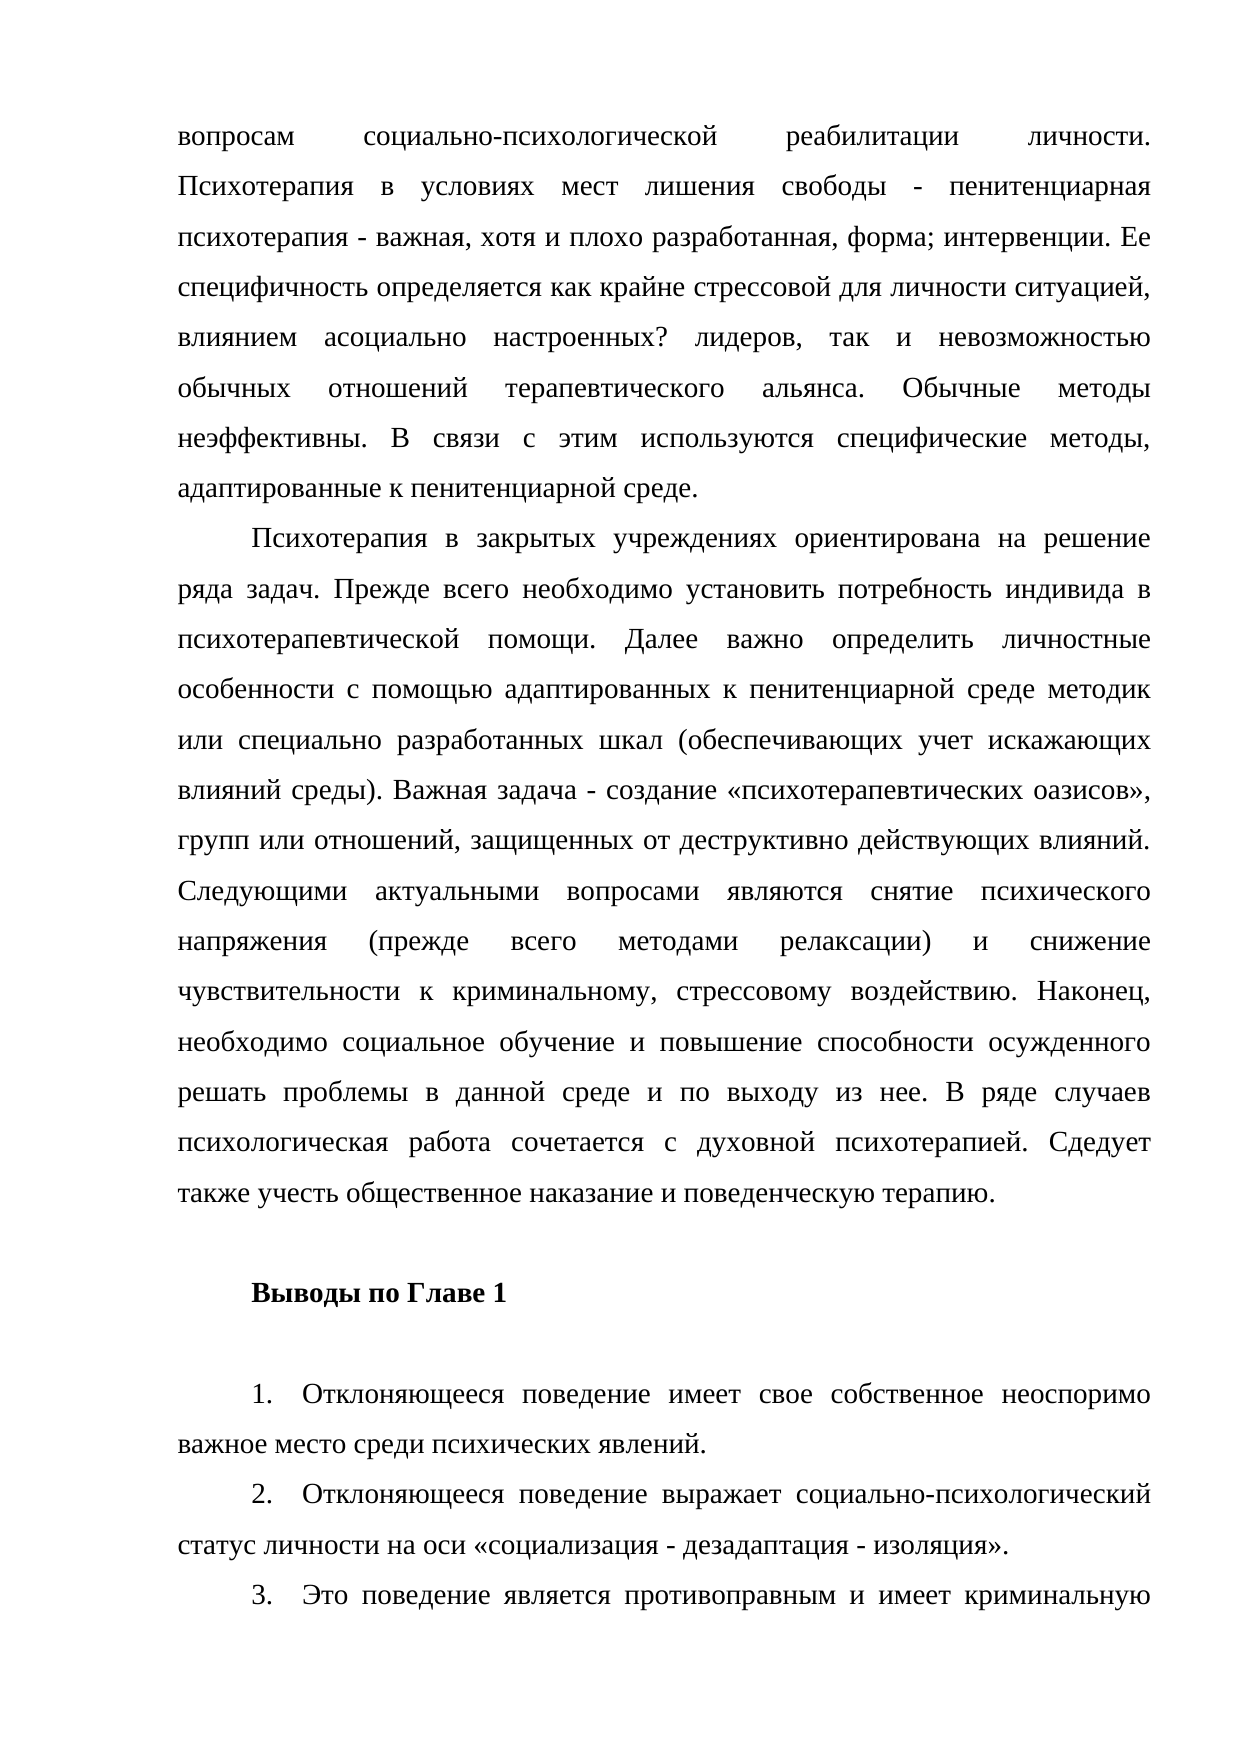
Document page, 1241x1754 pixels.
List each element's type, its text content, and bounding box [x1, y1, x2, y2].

text Психотерапия в закрытых учреждениях ориентирована на решение ряда задач. Прежде всего необходимо установить потребность индивида в психотерапевтической помощи. Далее важно определить личностные особенности с помощью адаптированных к пенитенциарной среде методик или специально разработанных шкал (обеспечивающих учет искажающих влияний среды). Важная задача - создание «психотерапевтических оазисов», групп или отношений, защищенных от деструктивно действующих влияний. Следующими актуальными вопросами являются снятие психического напряжения (прежде всего методами релаксации) и снижение чувствительности к криминальному, стрессовому воздействию. Наконец, необходимо социальное обучение и повышение способности осужденного решать проблемы в данной среде и по выходу из нее. В ряде случаев психологическая работа сочетается с духовной психотерапией. Сдедует также учесть общественное наказание и поведенческую терапию. [177, 521, 1152, 1208]
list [177, 1577, 1152, 1611]
list Отклоняющееся поведение имеет свое собственное неоспоримо важное место среди психических явлений. [177, 1376, 1152, 1460]
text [177, 118, 1152, 504]
list Отклоняющееся поведение выражает социально-психологический статус личности на оси «социализация - дезадаптация - изоляция». [177, 1477, 1152, 1560]
text Выводы по Главе 1 [177, 1275, 1152, 1309]
